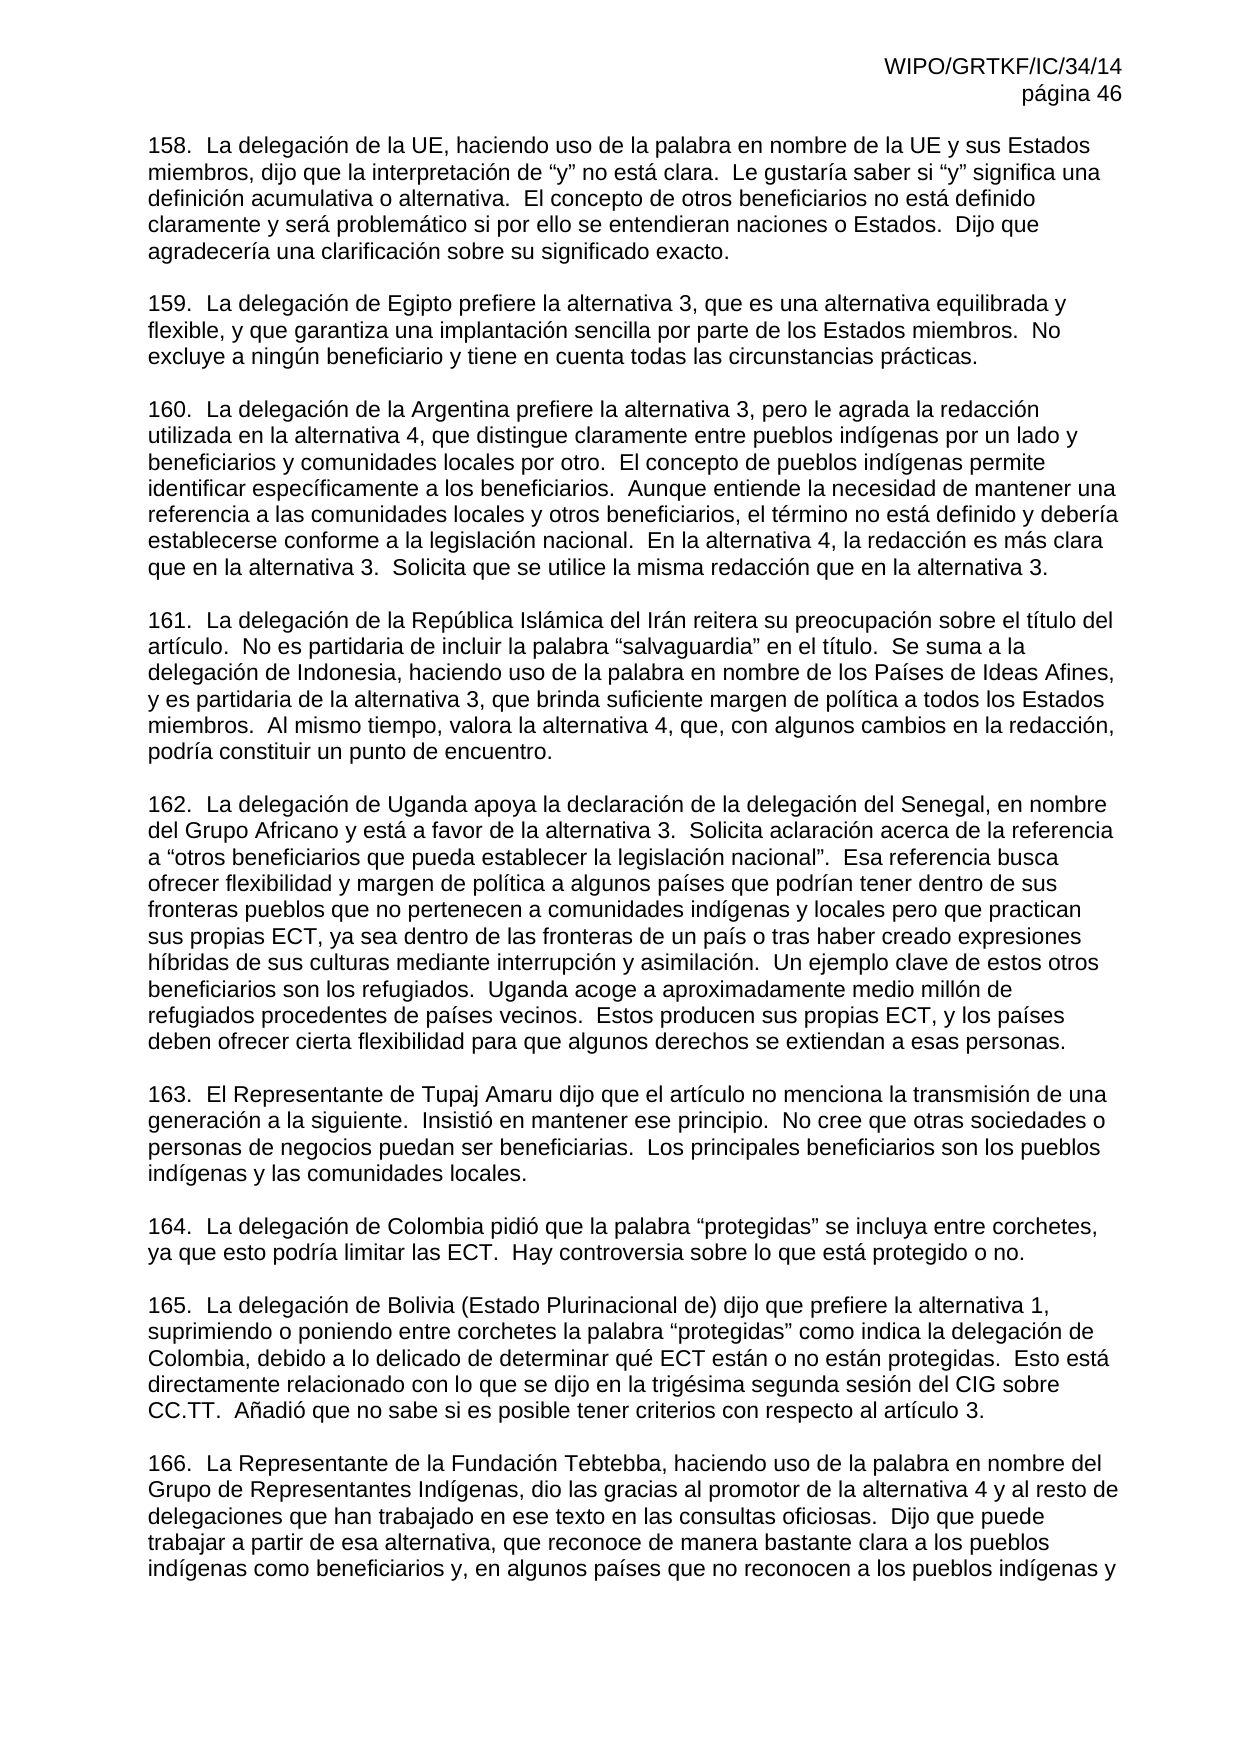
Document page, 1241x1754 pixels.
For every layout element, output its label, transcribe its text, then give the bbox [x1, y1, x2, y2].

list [148, 1450, 1122, 1582]
list La delegación de Egipto prefiere la alternativa 3, que es una alternativa equilibrada y flexible, y que garantiza una implantación sencilla por parte de los Estados miembros. No excluye a ningún beneficiario y tiene en cuenta todas las circunstancias prácticas. [148, 290, 1122, 369]
list La delegación de Colombia pidió que la palabra “protegidas” se incluya entre corchetes, ya que esto podría limitar las ECT. Hay controversia sobre lo que está protegido o no. [148, 1213, 1122, 1265]
list La delegación de la República Islámica del Irán reitera su preocupación sobre el título del artículo. No es partidaria de incluir la palabra “salvaguardia” en el título. Se suma a la delegación de Indonesia, haciendo uso de la palabra en nombre de los Países de Ideas Afines, y es partidaria de la alternativa 3, que brinda suficiente margen de política a todos los Estados miembros. Al mismo tiempo, valora la alternativa 4, que, con algunos cambios en la redacción, podría constituir un punto de encuentro. [148, 607, 1122, 765]
list La delegación de la Argentina prefiere la alternativa 3, pero le agrada la redacción utilizada en la alternativa 4, que distingue claramente entre pueblos indígenas por un lado y beneficiarios y comunidades locales por otro. El concepto de pueblos indígenas permite identificar específicamente a los beneficiarios. Aunque entiende la necesidad de mantener una referencia a las comunidades locales y otros beneficiarios, el término no está definido y debería establecerse conforme a la legislación nacional. En la alternativa 4, la redacción es más clara que en la alternativa 3. Solicita que se utilice la misma redacción que en la alternativa 3. [148, 396, 1122, 580]
list El Representante de Tupaj Amaru dijo que el artículo no menciona la transmisión de una generación a la siguiente. Insistió en mantener ese principio. No cree que otras sociedades o personas de negocios puedan ser beneficiarias. Los principales beneficiarios son los pueblos indígenas y las comunidades locales. [148, 1081, 1122, 1186]
list La delegación de la UE, haciendo uso de la palabra en nombre de la UE y sus Estados miembros, dijo que la interpretación de “y” no está clara. Le gustaría saber si “y” significa una definición acumulativa o alternativa. El concepto de otros beneficiarios no está definido claramente y será problemático si por ello se entendieran naciones o Estados. Dijo que agradecería una clarificación sobre su significado exacto. [148, 132, 1122, 264]
list La delegación de Uganda apoya la declaración de la delegación del Senegal, en nombre del Grupo Africano y está a favor de la alternativa 3. Solicita aclaración acerca de la referencia a “otros beneficiarios que pueda establecer la legislación nacional”. Esa referencia busca ofrecer flexibilidad y margen de política a algunos países que podrían tener dentro de sus fronteras pueblos que no pertenecen a comunidades indígenas y locales pero que practican sus propias ECT, ya sea dentro de las fronteras de un país o tras haber creado expresiones híbridas de sus culturas mediante interrupción y asimilación. Un ejemplo clave de estos otros beneficiarios son los refugiados. Uganda acoge a aproximadamente medio millón de refugiados procedentes de países vecinos. Estos producen sus propias ECT, y los países deben ofrecer cierta flexibilidad para que algunos derechos se extiendan a esas personas. [148, 791, 1122, 1054]
list La delegación de Bolivia (Estado Plurinacional de) dijo que prefiere la alternativa 1, suprimiendo o poniendo entre corchetes la palabra “protegidas” como indica la delegación de Colombia, debido a lo delicado de determinar qué ECT están o no están protegidas. Esto está directamente relacionado con lo que se dijo en la trigésima segunda sesión del CIG sobre CC.TT. Añadió que no sabe si es posible tener criterios con respecto al artículo 3. [148, 1292, 1122, 1423]
